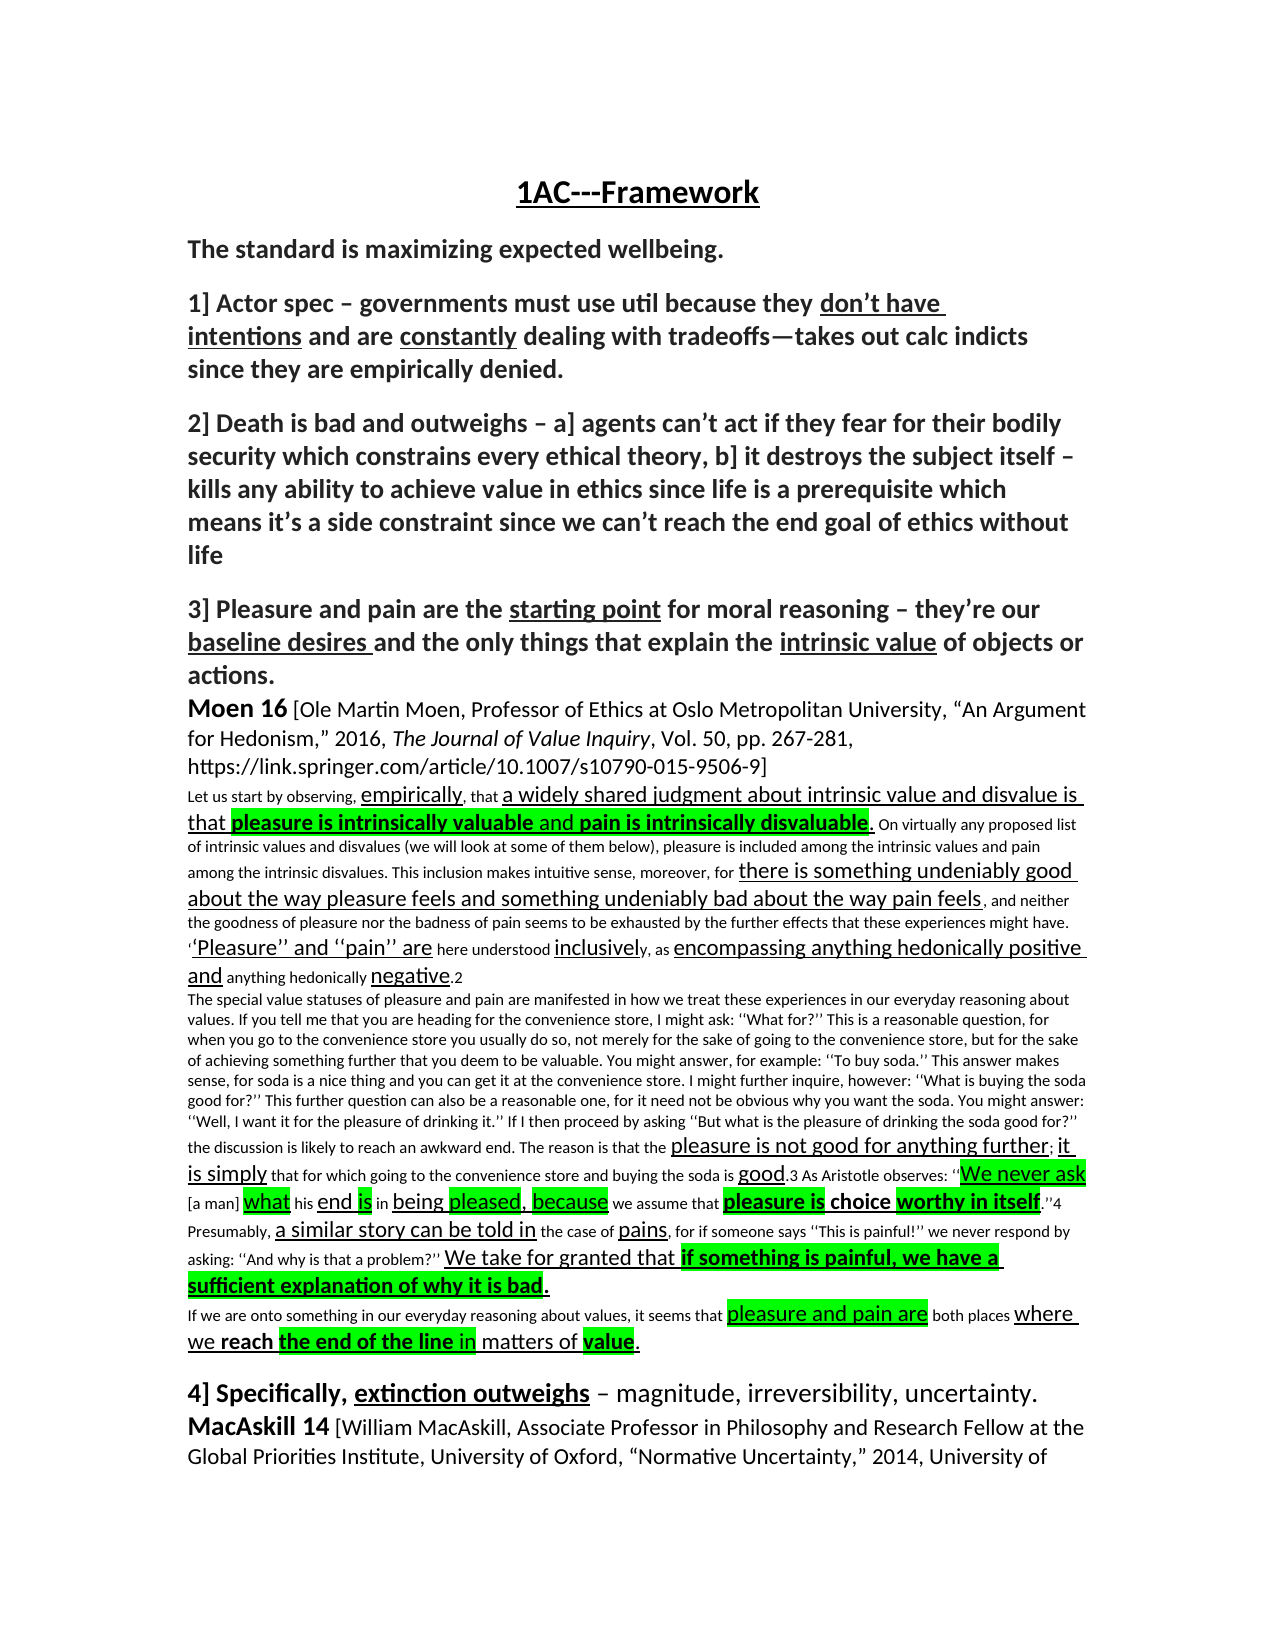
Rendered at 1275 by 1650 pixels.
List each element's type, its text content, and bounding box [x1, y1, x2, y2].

subtitle 1] Actor spec – governments must use util because they don’t have intentions and are constantly dealing with tradeoffs—takes out calc indicts since they are empirically denied. [187, 286, 1087, 385]
text Let us start by observing, empirically, that a widely shared judgment about intrinsic value and disvalue is that pleasure is intrinsically valuable and pain is intrinsically disvaluable. On virtually any proposed list of intrinsic values and disvalues (we will look at some of them below), pleasure is included among the intrinsic values and pain among the intrinsic disvalues. This inclusion makes intuitive sense, moreover, for there is something undeniably good about the way pleasure feels and something undeniably bad about the way pain feels, and neither the goodness of pleasure nor the badness of pain seems to be exhausted by the further effects that these experiences might have. ‘‘Pleasure’’ and ‘‘pain’’ are here understood inclusively, as encompassing anything hedonically positive and anything hedonically negative.2 [187, 780, 1087, 989]
subtitle 1AC---Framework [187, 171, 1087, 212]
subtitle 2] Death is bad and outweighs – a] agents can’t act if they fear for their bodily security which constrains every ethical theory, b] it destroys the subject itself – kills any ability to achieve value in ethics since life is a prerequisite which means it’s a side constraint since we can’t reach the end goal of ethics without life [187, 406, 1087, 571]
text Moen 16 [Ole Martin Moen, Professor of Ethics at Oslo Metropolitan University, “An Argument for Hedonism,” 2016, The Journal of Value Inquiry, Vol. 50, pp. 267-281, https://link.springer.com/article/10.1007/s10790-015-9506-9] [187, 691, 1087, 780]
text If we are onto something in our everyday reasoning about values, it seems that pleasure and pain are both places where we reach the end of the line in matters of value. [187, 1299, 1087, 1355]
text The special value statuses of pleasure and pain are manifested in how we treat these experiences in our everyday reasoning about values. If you tell me that you are heading for the convenience store, I might ask: ‘‘What for?’’ This is a reasonable question, for when you go to the convenience store you usually do so, not merely for the sake of going to the convenience store, but for the sake of achieving something further that you deem to be valuable. You might answer, for example: ‘‘To buy soda.’’ This answer makes sense, for soda is a nice thing and you can get it at the convenience store. I might further inquire, however: ‘‘What is buying the soda good for?’’ This further question can also be a reasonable one, for it need not be obvious why you want the soda. You might answer: ‘‘Well, I want it for the pleasure of drinking it.’’ If I then proceed by asking ‘‘But what is the pleasure of drinking the soda good for?’’ the discussion is likely to reach an awkward end. The reason is that the pleasure is not good for anything further; it is simply that for which going to the convenience store and buying the soda is good.3 As Aristotle observes: ‘‘We never ask [a man] what his end is in being pleased, because we assume that pleasure is choice worthy in itself.’’4 Presumably, a similar story can be told in the case of pains, for if someone says ‘‘This is painful!’’ we never respond by asking: ‘‘And why is that a problem?’’ We take for granted that if something is painful, we have a sufficient explanation of why it is bad. [187, 989, 1087, 1299]
subtitle The standard is maximizing expected wellbeing. [187, 232, 1087, 265]
subtitle 4] Specifically, extinction outweighs – magnitude, irreversibility, uncertainty. [187, 1376, 1087, 1409]
subtitle 3] Pleasure and pain are the starting point for moral reasoning – they’re our baseline desires and the only things that explain the intrinsic value of objects or actions. [187, 592, 1087, 691]
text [187, 1409, 1087, 1470]
